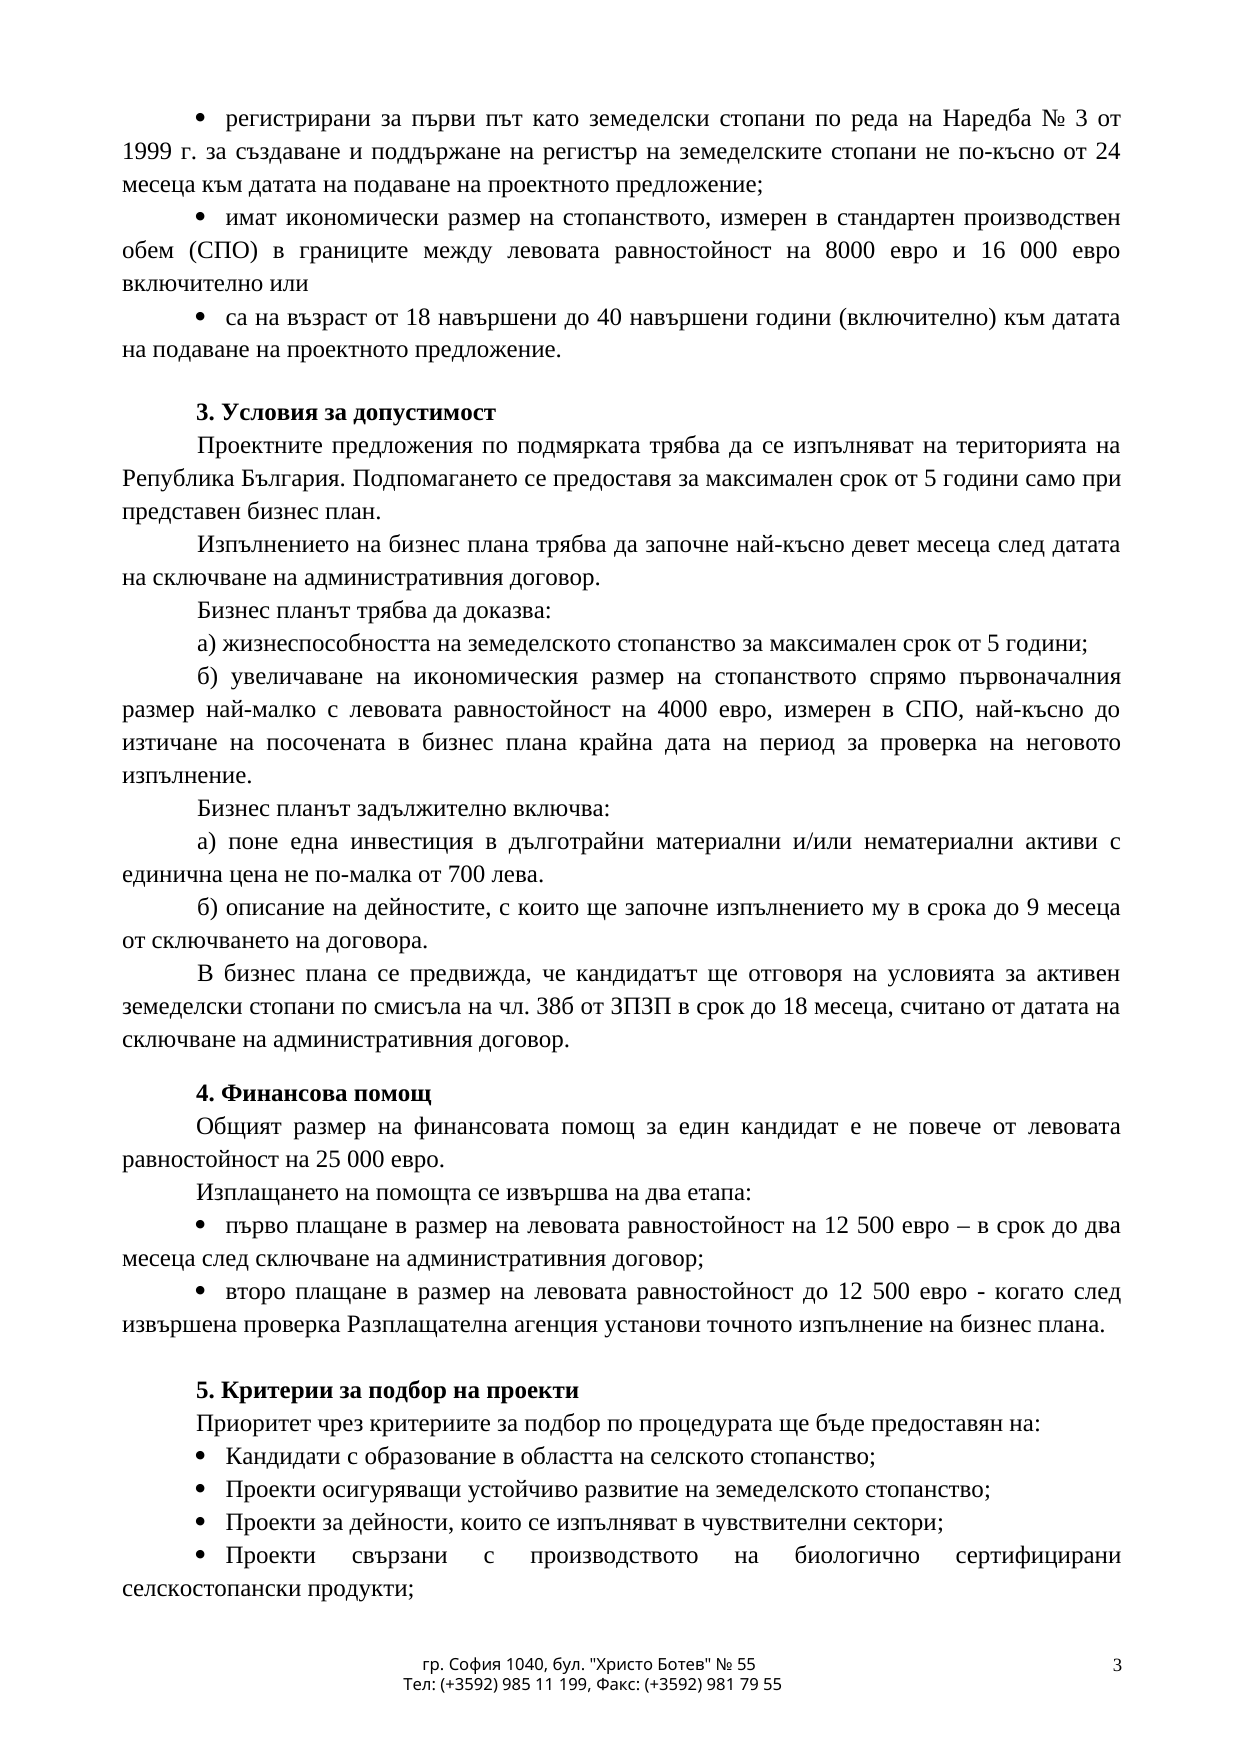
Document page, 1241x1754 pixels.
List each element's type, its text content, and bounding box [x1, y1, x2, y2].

list Проекти свързани с производството на биологично сертифицирани селскостопански продукти; [122, 1540, 1122, 1602]
text Изплащането на помощта се извършва на два етапа: [122, 1177, 1122, 1206]
list са на възраст от 18 навършени до 40 навършени години (включително) към датата на подаване на проектното предложение. [122, 302, 1122, 363]
text Общият размер на финансовата помощ за един кандидат е не повече от левовата равностойност на 25 000 евро. [122, 1111, 1122, 1173]
list Проекти осигуряващи устойчиво развитие на земеделското стопанство; [196, 1474, 1122, 1503]
list първо плащане в размер на левовата равностойност на 12 500 евро – в срок до два месеца след сключване на административния договор; [122, 1210, 1122, 1272]
text В бизнес плана се предвижда, че кандидатът ще отговоря на условията за активен земеделски стопани по смисъла на чл. 38б от ЗПЗП в срок до 18 месеца, считано от датата на сключване на административния договор. [122, 958, 1122, 1053]
list второ плащане в размер на левовата равностойност до 12 500 евро - когато след извършена проверка Разплащателна агенция установи точното изпълнение на бизнес плана. [122, 1276, 1122, 1338]
text Проектните предложения по подмярката трябва да се изпълняват на територията на Република България. Подпомагането се предоставя за максимален срок от 5 години само при представен бизнес план. [122, 430, 1122, 524]
text 5. Критерии за подбор на проекти [122, 1375, 1122, 1404]
text 3. Условия за допустимост [122, 397, 1122, 426]
text Бизнес планът задължително включва: [122, 793, 1122, 822]
text Бизнес планът трябва да доказва: [122, 595, 1122, 624]
text Изпълнението на бизнес плана трябва да започне най-късно девет месеца след датата на сключване на административния договор. [122, 529, 1122, 591]
text а) поне една инвестиция в дълготрайни материални и/или нематериални активи с единична цена не по-малка от 700 лева. [122, 826, 1122, 888]
list Проекти за дейности, които се изпълняват в чувствителни сектори; [196, 1507, 1122, 1536]
text а) жизнеспособността на земеделското стопанство за максимален срок от 5 години; [122, 628, 1122, 657]
list имат икономически размер на стопанството, измерен в стандартен производствен обем (СПО) в границите между левовата равностойност на 8000 евро и 16 000 евро включително или [122, 202, 1122, 297]
text б) описание на дейностите, с които ще започне изпълнението му в срока до 9 месеца от сключването на договора. [122, 892, 1122, 954]
text б) увеличаване на икономическия размер на стопанството спрямо първоначалния размер най-малко с левовата равностойност на 4000 евро, измерен в СПО, най-късно до изтичане на посочената в бизнес плана крайна дата на период за проверка на неговото изпълнение. [122, 661, 1122, 789]
text Приоритет чрез критериите за подбор по процедурата ще бъде предоставян на: [122, 1408, 1122, 1437]
text 4. Финансова помощ [122, 1078, 1122, 1107]
list регистрирани за първи път като земеделски стопани по реда на Наредба № 3 от 1999 г. за създаване и поддържане на регистър на земеделските стопани не по-късно от 24 месеца към датата на подаване на проектното предложение; [122, 103, 1122, 198]
list Кандидати с образование в областта на селското стопанство; [196, 1441, 1122, 1470]
